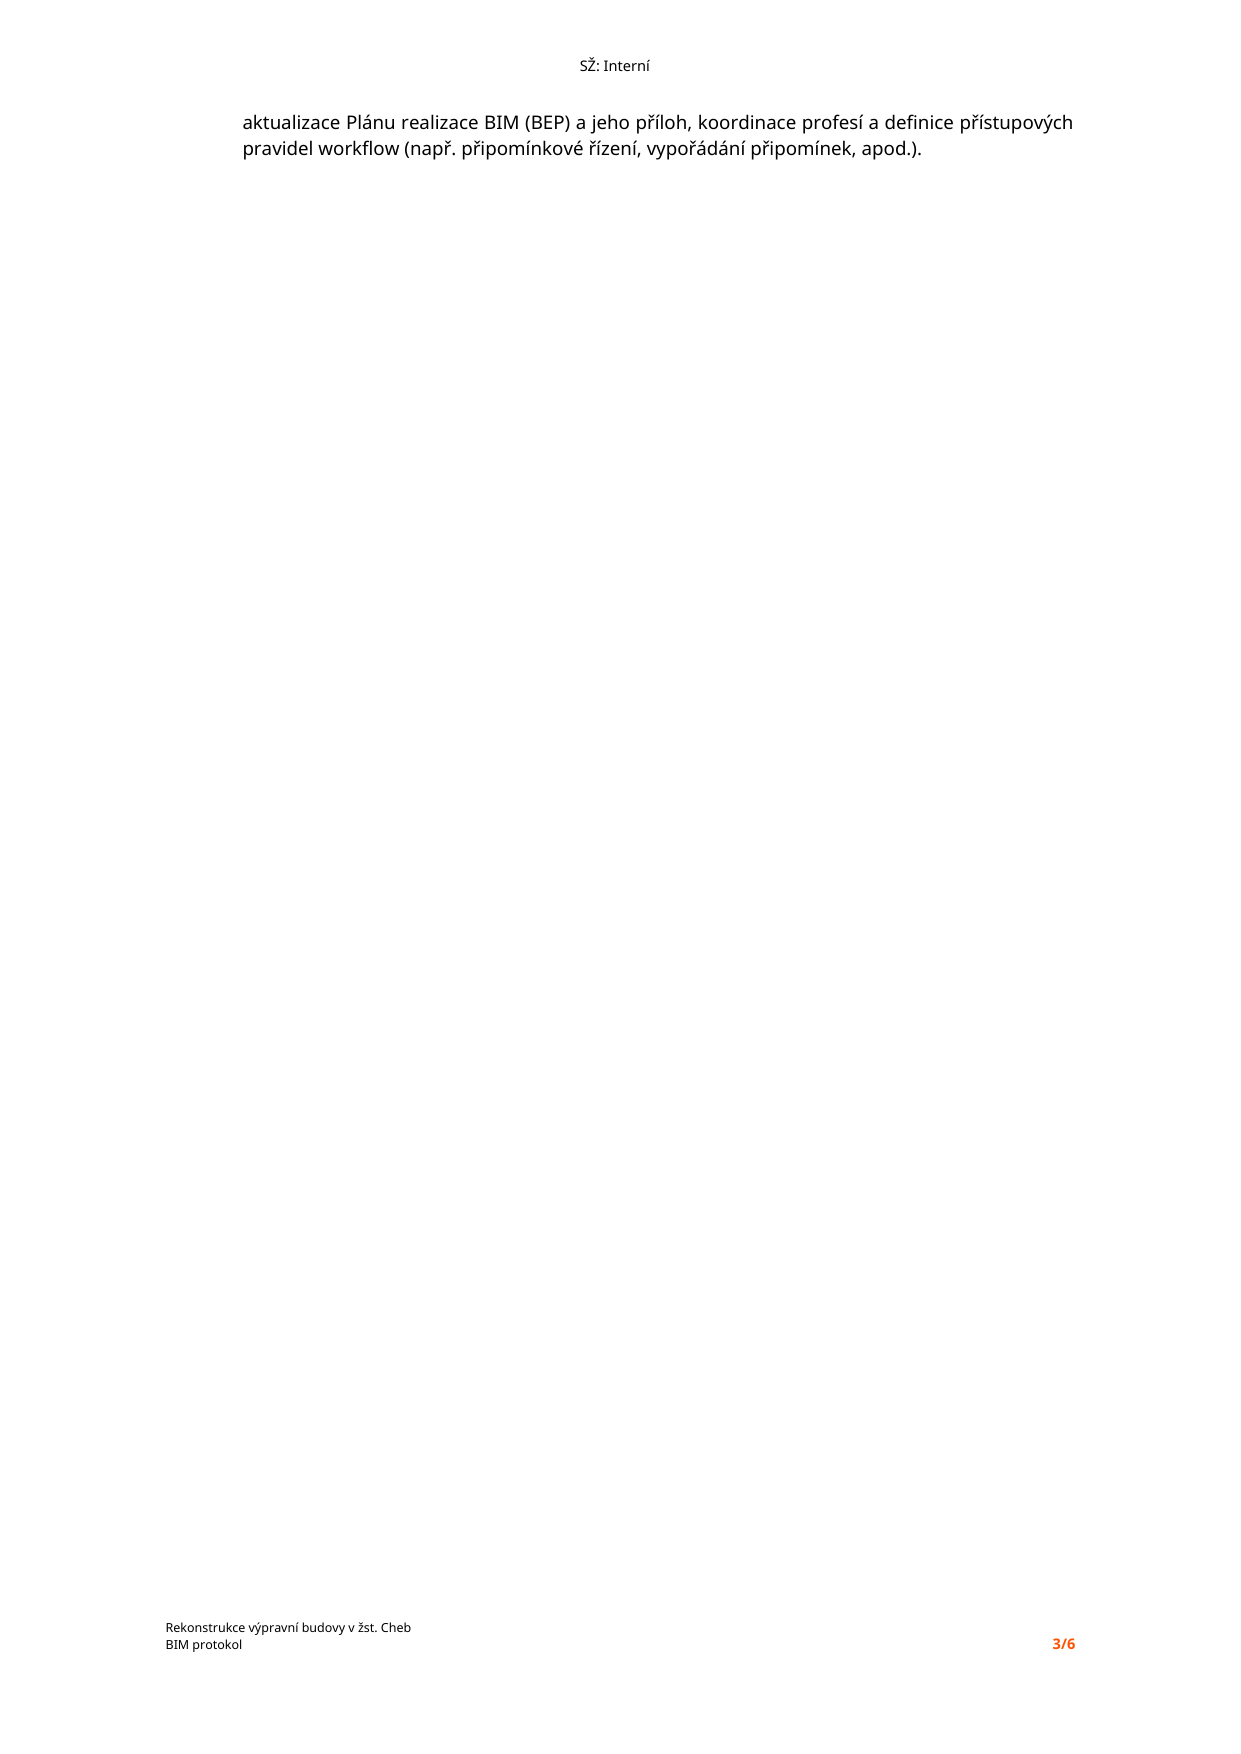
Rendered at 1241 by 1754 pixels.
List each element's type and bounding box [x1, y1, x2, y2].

text [165, 109, 1075, 161]
